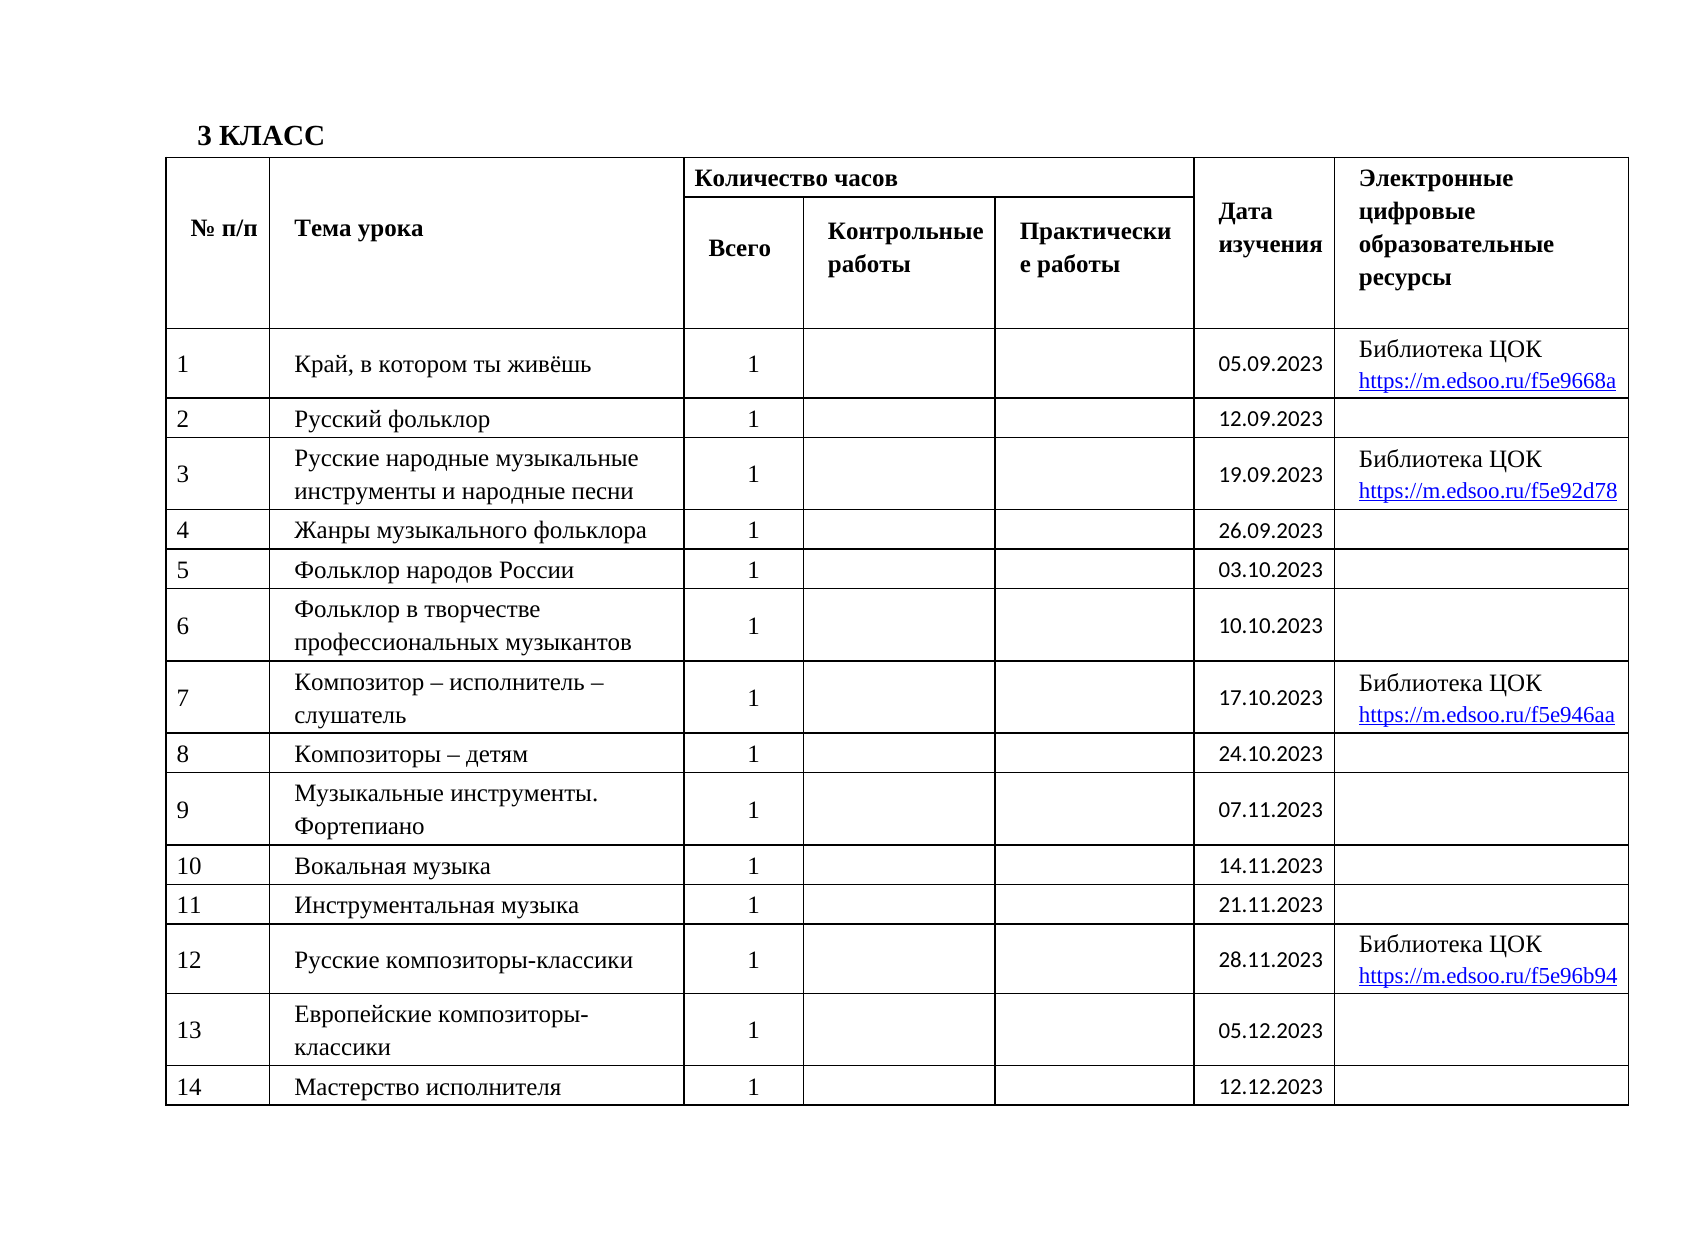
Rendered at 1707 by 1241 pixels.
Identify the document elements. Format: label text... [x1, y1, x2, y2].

table_cell 7 [167, 662, 269, 732]
table_cell Музыкальные инструменты. Фортепиано [270, 773, 683, 844]
table_cell [1335, 994, 1628, 1065]
table_cell 1 [685, 399, 803, 436]
table_cell 21.11.2023 [1195, 885, 1334, 923]
table_cell 17.10.2023 [1195, 662, 1334, 732]
table_cell Вокальная музыка [270, 846, 683, 883]
table_cell Контрольные работы [804, 198, 994, 327]
table_cell 12.09.2023 [1195, 399, 1334, 436]
table_cell [996, 994, 1193, 1065]
table_cell [996, 662, 1193, 732]
table_cell [996, 438, 1193, 509]
table_header Тема урока [270, 158, 683, 327]
table_cell [804, 399, 994, 436]
table_cell 1 [167, 329, 269, 397]
table_cell Библиотека ЦОК https://m.edsoo.ru/f5e946aa [1335, 662, 1628, 732]
table_cell 12.12.2023 [1195, 1066, 1334, 1104]
table_cell Библиотека ЦОК https://m.edsoo.ru/f5e96b94 [1335, 925, 1628, 992]
table_cell [996, 329, 1193, 397]
table_cell [804, 662, 994, 732]
table_cell [1335, 510, 1628, 548]
table_cell Инструментальная музыка [270, 885, 683, 923]
table_cell [804, 589, 994, 660]
table_cell Библиотека ЦОК https://m.edsoo.ru/f5e9668a [1335, 329, 1628, 397]
table_cell 1 [685, 925, 803, 992]
table_cell Композитор – исполнитель – слушатель [270, 662, 683, 732]
table_cell [804, 846, 994, 883]
table_cell [1335, 550, 1628, 587]
table_cell Русский фольклор [270, 399, 683, 436]
table_cell Композиторы – детям [270, 734, 683, 772]
table_cell Европейские композиторы-классики [270, 994, 683, 1065]
table_cell Жанры музыкального фольклора [270, 510, 683, 548]
table_cell Библиотека ЦОК https://m.edsoo.ru/f5e92d78 [1335, 438, 1628, 509]
table_cell [996, 773, 1193, 844]
table_cell 1 [685, 438, 803, 509]
table_cell [804, 438, 994, 509]
table_cell [804, 773, 994, 844]
table_cell 19.09.2023 [1195, 438, 1334, 509]
table_cell 10 [167, 846, 269, 883]
table_header Электронные цифровые образовательные ресурсы [1335, 158, 1628, 327]
table_cell Русские композиторы-классики [270, 925, 683, 992]
table_cell [996, 1066, 1193, 1104]
table_cell 1 [685, 550, 803, 587]
table_cell 10.10.2023 [1195, 589, 1334, 660]
table_cell 1 [685, 1066, 803, 1104]
table_cell [996, 589, 1193, 660]
table_cell [804, 994, 994, 1065]
table_header Дата изучения [1195, 158, 1334, 327]
table_cell [1335, 846, 1628, 883]
table_cell 4 [167, 510, 269, 548]
text 3 КЛАСС [190, 118, 1618, 152]
table_cell 05.12.2023 [1195, 994, 1334, 1065]
table_cell Фольклор народов России [270, 550, 683, 587]
table_cell [996, 846, 1193, 883]
table_cell [996, 550, 1193, 587]
table_cell [1335, 1066, 1628, 1104]
table_cell [804, 510, 994, 548]
table_cell 2 [167, 399, 269, 436]
table_cell 07.11.2023 [1195, 773, 1334, 844]
table_cell [996, 734, 1193, 772]
table_cell 14.11.2023 [1195, 846, 1334, 883]
table_cell 5 [167, 550, 269, 587]
table_cell 3 [167, 438, 269, 509]
table_cell [996, 510, 1193, 548]
table_cell 1 [685, 734, 803, 772]
table_cell 1 [685, 846, 803, 883]
table_cell 13 [167, 994, 269, 1065]
table_cell [804, 550, 994, 587]
table_cell [1335, 734, 1628, 772]
table_cell 1 [685, 662, 803, 732]
table_cell 12 [167, 925, 269, 992]
table_cell Практические работы [996, 198, 1193, 327]
table_cell 1 [685, 329, 803, 397]
table_cell [804, 734, 994, 772]
table_cell [1335, 399, 1628, 436]
table_cell 1 [685, 773, 803, 844]
table_cell 8 [167, 734, 269, 772]
table_cell [804, 885, 994, 923]
table_cell 28.11.2023 [1195, 925, 1334, 992]
table_cell Край, в котором ты живёшь [270, 329, 683, 397]
table_cell [1335, 773, 1628, 844]
table_cell 26.09.2023 [1195, 510, 1334, 548]
table_cell [996, 399, 1193, 436]
table_cell Фольклор в творчестве профессиональных музыкантов [270, 589, 683, 660]
table_cell 24.10.2023 [1195, 734, 1334, 772]
table_header Количество часов [685, 158, 1193, 196]
table_cell [804, 329, 994, 397]
table_cell [1335, 589, 1628, 660]
table_cell 1 [685, 510, 803, 548]
table_cell Русские народные музыкальные инструменты и народные песни [270, 438, 683, 509]
table_cell Мастерство исполнителя [270, 1066, 683, 1104]
table_header № п/п [167, 158, 269, 327]
table_cell [1335, 885, 1628, 923]
table_cell [804, 1066, 994, 1104]
table_cell 1 [685, 589, 803, 660]
table_cell [996, 925, 1193, 992]
table_cell 03.10.2023 [1195, 550, 1334, 587]
table_cell 9 [167, 773, 269, 844]
table_cell 1 [685, 994, 803, 1065]
table_cell 05.09.2023 [1195, 329, 1334, 397]
table_cell 1 [685, 885, 803, 923]
table_cell Всего [685, 198, 803, 327]
table_cell 14 [167, 1066, 269, 1104]
table_cell 6 [167, 589, 269, 660]
table_cell [804, 925, 994, 992]
table_cell [996, 885, 1193, 923]
table_cell 11 [167, 885, 269, 923]
